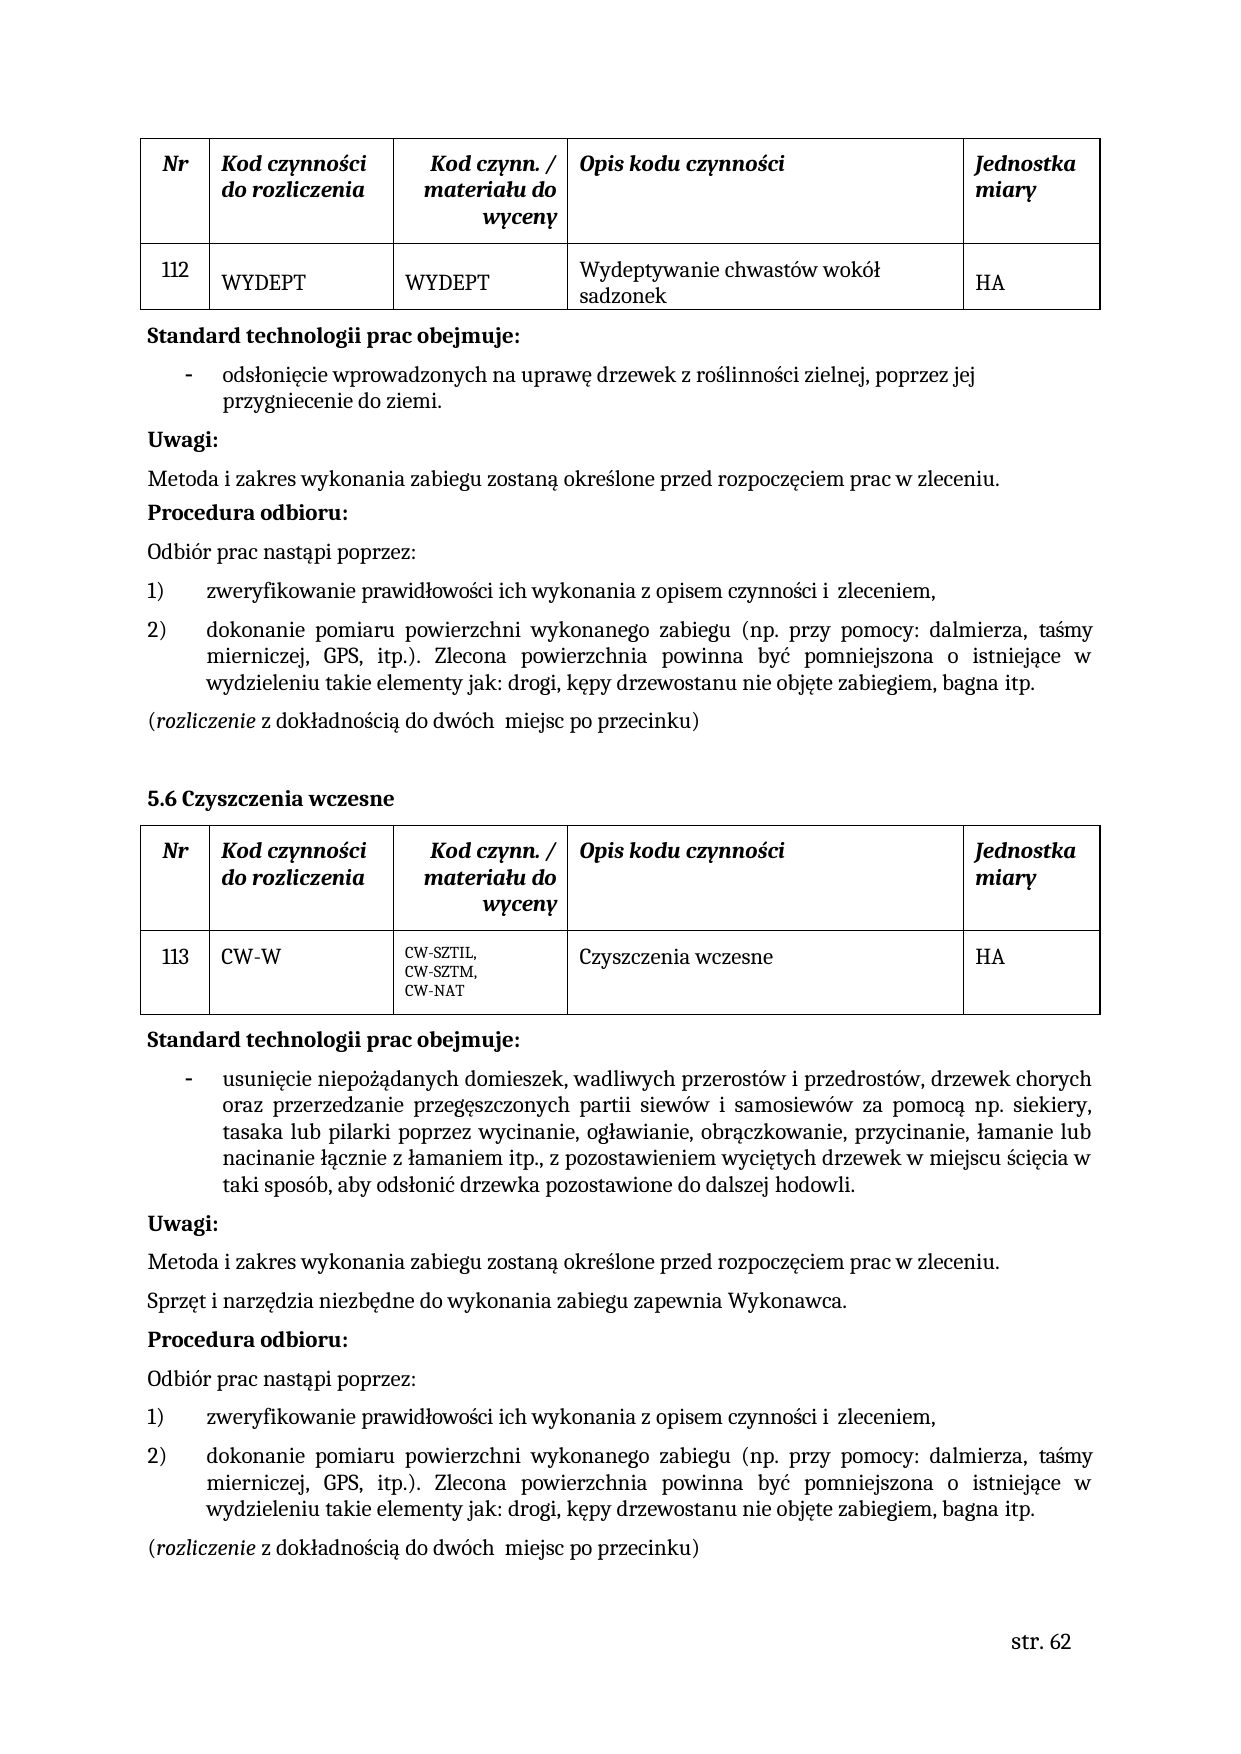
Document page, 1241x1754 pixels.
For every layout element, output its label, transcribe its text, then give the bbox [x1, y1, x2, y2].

list zweryfikowanie prawidłowości ich wykonania z opisem czynności i zleceniem, [147, 578, 1119, 604]
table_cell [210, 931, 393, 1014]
subtitle Uwagi: [147, 427, 1119, 453]
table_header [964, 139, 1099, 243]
text Standard technologii prac obejmuje: [147, 1027, 1119, 1053]
text (rozliczenie z dokładnością do dwóch miejsc po przecinku) [147, 708, 1119, 735]
text Metoda i zakres wykonania zabiegu zostaną określone przed rozpoczęciem prac w zleceniu. Sprzęt i narzędzia niezbędne do wykonania zabiegu zapewnia Wykonawca. [147, 1249, 1043, 1314]
subtitle 5.6 Czyszczenia wczesne [147, 786, 1119, 812]
subtitle Procedura odbioru: [147, 1326, 1119, 1353]
text Metoda i zakres wykonania zabiegu zostaną określone przed rozpoczęciem prac w zleceniu. [147, 466, 1119, 492]
text Odbiór prac nastąpi poprzez: [147, 1365, 1119, 1392]
list dokonanie pomiaru powierzchni wykonanego zabiegu (np. przy pomocy: dalmierza, taśmy mierniczej, GPS, itp.). Zlecona powierzchnia powinna być pomniejszona o istniejące w wydzieleniu takie elementy jak: drogi, kępy drzewostanu nie objęte zabiegiem, bagna itp. [147, 1443, 1093, 1522]
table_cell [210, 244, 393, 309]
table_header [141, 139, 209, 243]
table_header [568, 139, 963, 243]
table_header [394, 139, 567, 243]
list dokonanie pomiaru powierzchni wykonanego zabiegu (np. przy pomocy: dalmierza, taśmy mierniczej, GPS, itp.). Zlecona powierzchnia powinna być pomniejszona o istniejące w wydzieleniu takie elementy jak: drogi, kępy drzewostanu nie objęte zabiegiem, bagna itp. [147, 617, 1093, 696]
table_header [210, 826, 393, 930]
list usunięcie niepożądanych domieszek, wadliwych przerostów i przedrostów, drzewek chorych oraz przerzedzanie przegęszczonych partii siewów i samosiewów za pomocą np. siekiery, tasaka lub pilarki poprzez wycinanie, ogławianie, obrączkowanie, przycinanie, łamanie lub nacinanie łącznie z łamaniem itp., z pozostawieniem wyciętych drzewek w miejscu ścięcia w taki sposób, aby odsłonić drzewka pozostawione do dalszej hodowli. [185, 1066, 1093, 1198]
subtitle Procedura odbioru: [147, 500, 1119, 526]
text (rozliczenie z dokładnością do dwóch miejsc po przecinku) [147, 1534, 1119, 1561]
subtitle Uwagi: [147, 1210, 1119, 1237]
text Odbiór prac nastąpi poprzez: [147, 539, 1119, 566]
list odsłonięcie wprowadzonych na uprawę drzewek z roślinności zielnej, poprzez jej przygniecenie do ziemi. [185, 362, 1092, 414]
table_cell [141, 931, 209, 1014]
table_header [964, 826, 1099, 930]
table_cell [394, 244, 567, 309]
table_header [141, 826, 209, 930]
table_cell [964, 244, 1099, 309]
text Standard technologii prac obejmuje: [147, 323, 1119, 349]
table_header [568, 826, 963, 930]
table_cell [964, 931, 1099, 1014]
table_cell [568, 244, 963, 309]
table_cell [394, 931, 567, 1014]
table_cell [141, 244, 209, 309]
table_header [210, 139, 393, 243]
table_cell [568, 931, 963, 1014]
list zweryfikowanie prawidłowości ich wykonania z opisem czynności i zleceniem, [147, 1404, 1119, 1430]
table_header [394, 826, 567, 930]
